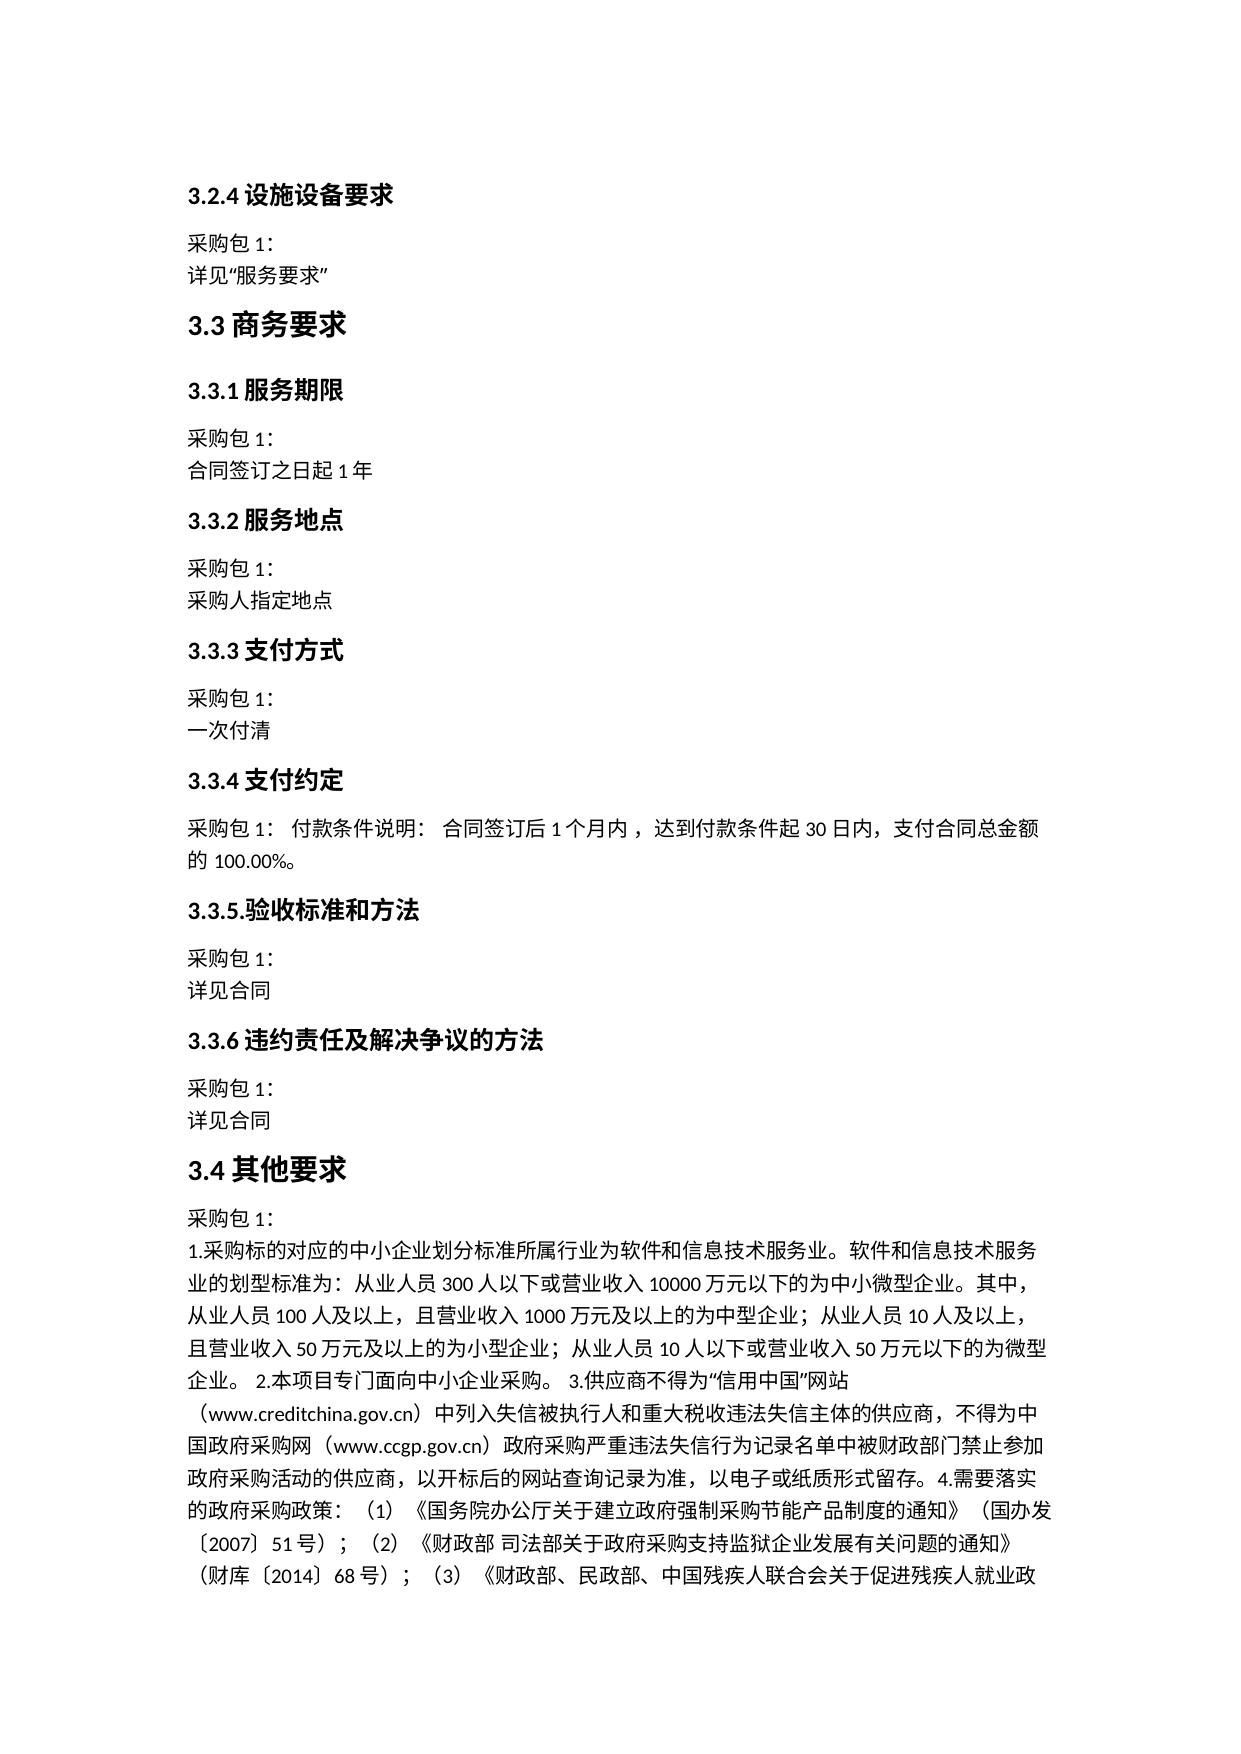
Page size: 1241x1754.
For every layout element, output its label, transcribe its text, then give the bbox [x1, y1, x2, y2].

text 3.3.1服务期限 [187, 357, 1053, 422]
text 3.3商务要求 [187, 292, 1053, 357]
text 采购包1： 付款条件说明： 合同签订后1个月内 ，达到付款条件起 30 日内，支付合同总金额的 100.00%。 [187, 812, 1053, 877]
text 详见“服务要求” [187, 259, 1053, 292]
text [187, 1234, 1053, 1592]
text 采购包1： [187, 1072, 1053, 1104]
text 采购人指定地点 [187, 584, 1053, 617]
text 详见合同 [187, 1104, 1053, 1137]
text 采购包1： [187, 552, 1053, 584]
text 3.3.5.验收标准和方法 [187, 877, 1053, 942]
text 采购包1： [187, 682, 1053, 714]
text 一次付清 [187, 714, 1053, 747]
text 3.4其他要求 [187, 1137, 1053, 1202]
text 采购包1： [187, 942, 1053, 974]
text 3.3.6违约责任及解决争议的方法 [187, 1007, 1053, 1072]
text 3.3.4支付约定 [187, 747, 1053, 812]
text 合同签订之日起1年 [187, 454, 1053, 487]
text 采购包1： [187, 422, 1053, 454]
text 采购包1： [187, 227, 1053, 259]
text 详见合同 [187, 974, 1053, 1007]
text 3.3.2服务地点 [187, 487, 1053, 552]
text 3.2.4设施设备要求 [187, 162, 1053, 227]
text 3.3.3支付方式 [187, 617, 1053, 682]
text 采购包1： [187, 1202, 1053, 1234]
